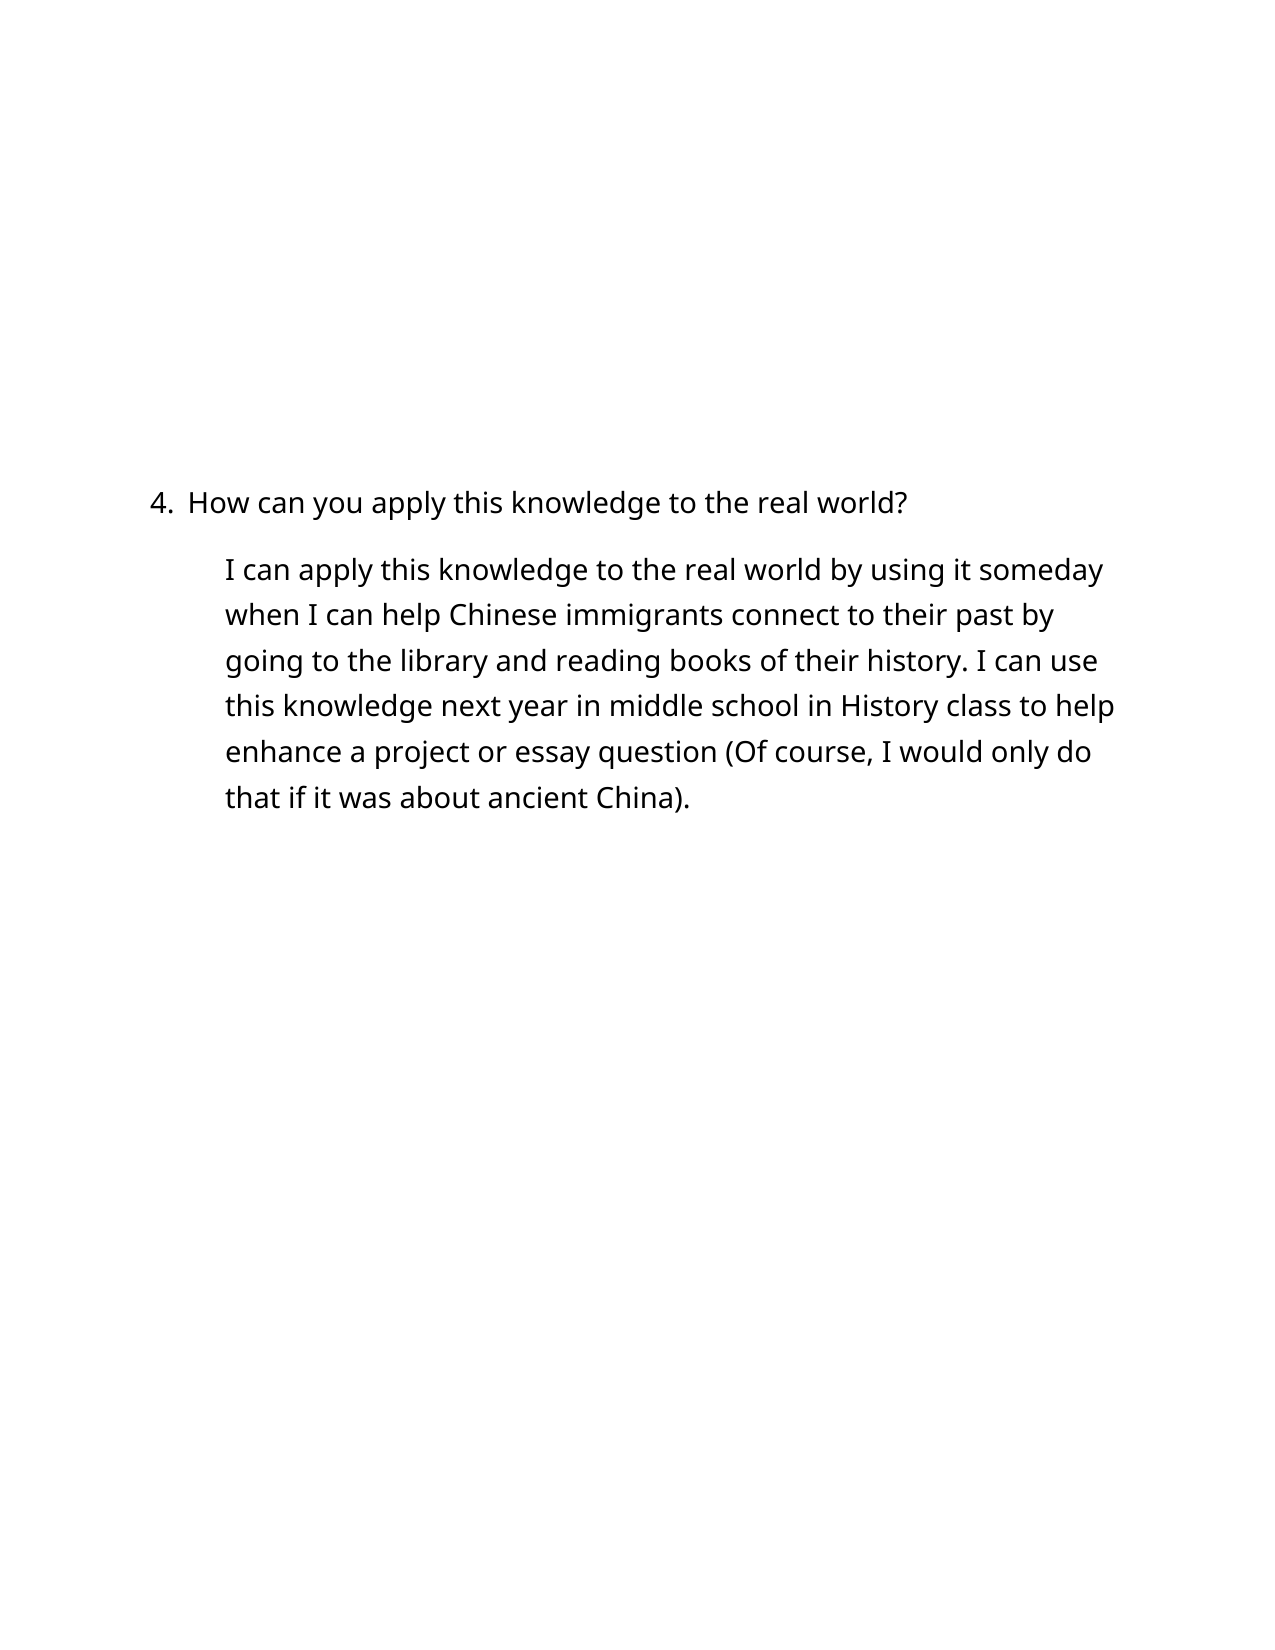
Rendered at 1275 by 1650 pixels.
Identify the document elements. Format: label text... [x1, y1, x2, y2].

list How can you apply this knowledge to the real world? [150, 482, 1125, 522]
list I can apply this knowledge to the real world by using it someday when I can help Chinese immigrants connect to their past by going to the library and reading books of their history. I can use this knowledge next year in middle school in History class to help enhance a project or essay question (Of course, I would only do that if it was about ancient China). [225, 549, 1125, 817]
